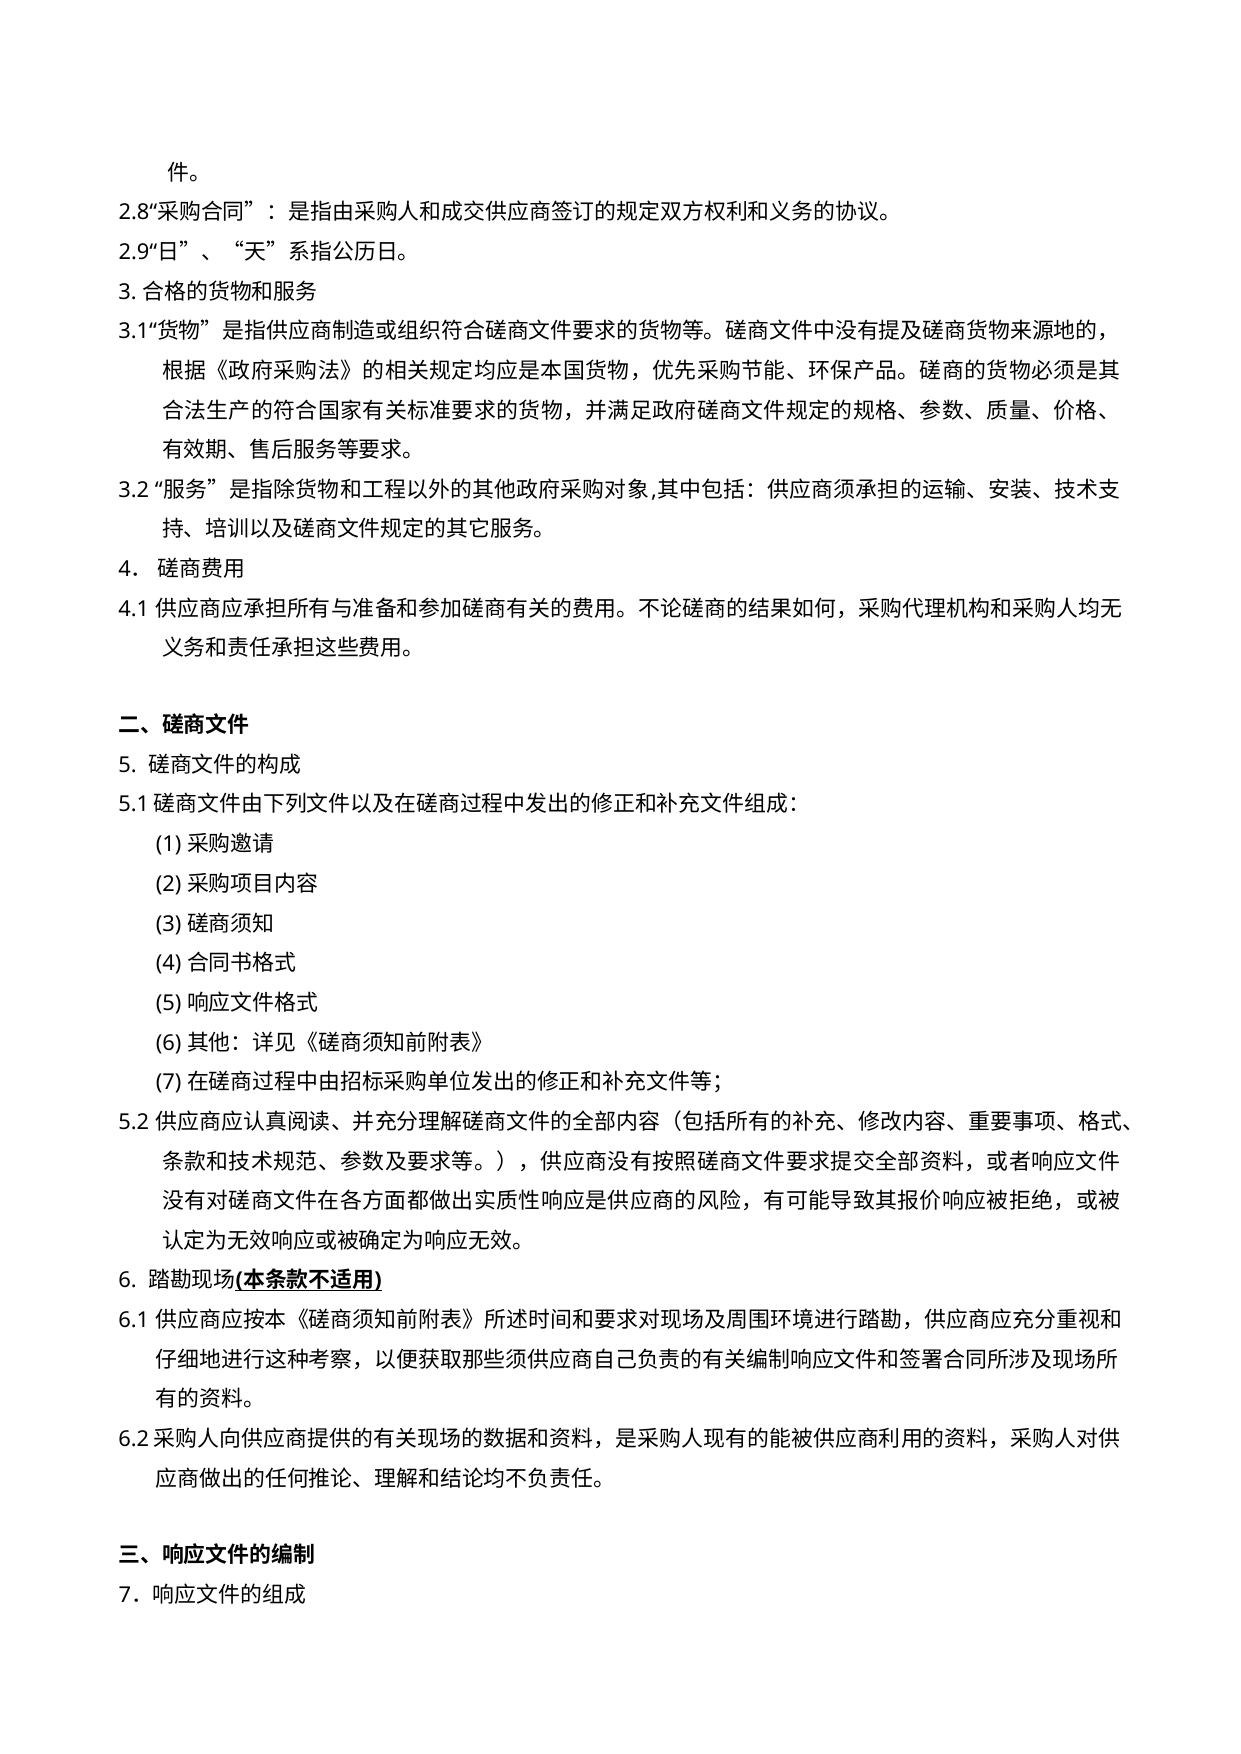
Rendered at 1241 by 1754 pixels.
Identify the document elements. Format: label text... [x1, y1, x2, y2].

text 6. 踏勘现场(本条款不适用) [118, 1262, 1122, 1294]
text 5.2 供应商应认真阅读、并充分理解磋商文件的全部内容（包括所有的补充、修改内容、重要事项、格式、条款和技术规范、参数及要求等。），供应商没有按照磋商文件要求提交全部资料，或者响应文件没有对磋商文件在各方面都做出实质性响应是供应商的风险，有可能导致其报价响应被拒绝，或被认定为无效响应或被确定为响应无效。 [118, 1104, 1122, 1254]
text 5. 磋商文件的构成 [118, 747, 1122, 778]
text 三、响应文件的编制 [118, 1537, 1122, 1569]
text (7) 在磋商过程中由招标采购单位发出的修正和补充文件等； [156, 1064, 1119, 1096]
text 3.1“货物”是指供应商制造或组织符合磋商文件要求的货物等。磋商文件中没有提及磋商货物来源地的，根据《政府采购法》的相关规定均应是本国货物，优先采购节能、环保产品。磋商的货物必须是其合法生产的符合国家有关标准要求的货物，并满足政府磋商文件规定的规格、参数、质量、价格、有效期、售后服务等要求。 [118, 313, 1122, 464]
text 二、磋商文件 [118, 707, 1122, 739]
text (3) 磋商须知 [156, 906, 1119, 937]
text 2.9“日”、“天”系指公历日。 [118, 234, 1119, 266]
text (4) 合同书格式 [156, 945, 1119, 977]
text 4.1 供应商应承担所有与准备和参加磋商有关的费用。不论磋商的结果如何，采购代理机构和采购人均无义务和责任承担这些费用。 [118, 591, 1122, 662]
text 6.1 供应商应按本《磋商须知前附表》所述时间和要求对现场及周围环境进行踏勘，供应商应充分重视和仔细地进行这种考察，以便获取那些须供应商自己负责的有关编制响应文件和签署合同所涉及现场所有的资料。 [118, 1302, 1122, 1413]
text 6.2采购人向供应商提供的有关现场的数据和资料，是采购人现有的能被供应商利用的资料，采购人对供应商做出的任何推论、理解和结论均不负责任。 [118, 1421, 1122, 1492]
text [118, 155, 1119, 186]
text (2) 采购项目内容 [156, 866, 1119, 898]
text 3.2 “服务”是指除货物和工程以外的其他政府采购对象,其中包括：供应商须承担的运输、安装、技术支持、培训以及磋商文件规定的其它服务。 [118, 472, 1122, 543]
text (1) 采购邀请 [156, 826, 1119, 858]
text 5.1磋商文件由下列文件以及在磋商过程中发出的修正和补充文件组成： [118, 786, 1122, 818]
text 2.8“采购合同”：是指由采购人和成交供应商签订的规定双方权利和义务的协议。 [118, 194, 1119, 226]
text (6) 其他：详见《磋商须知前附表》 [156, 1024, 1119, 1056]
text (5) 响应文件格式 [156, 985, 1119, 1017]
text 3. 合格的货物和服务 [118, 274, 1122, 305]
text 4． 磋商费用 [118, 551, 1122, 583]
text 7．响应文件的组成 [118, 1577, 1119, 1609]
